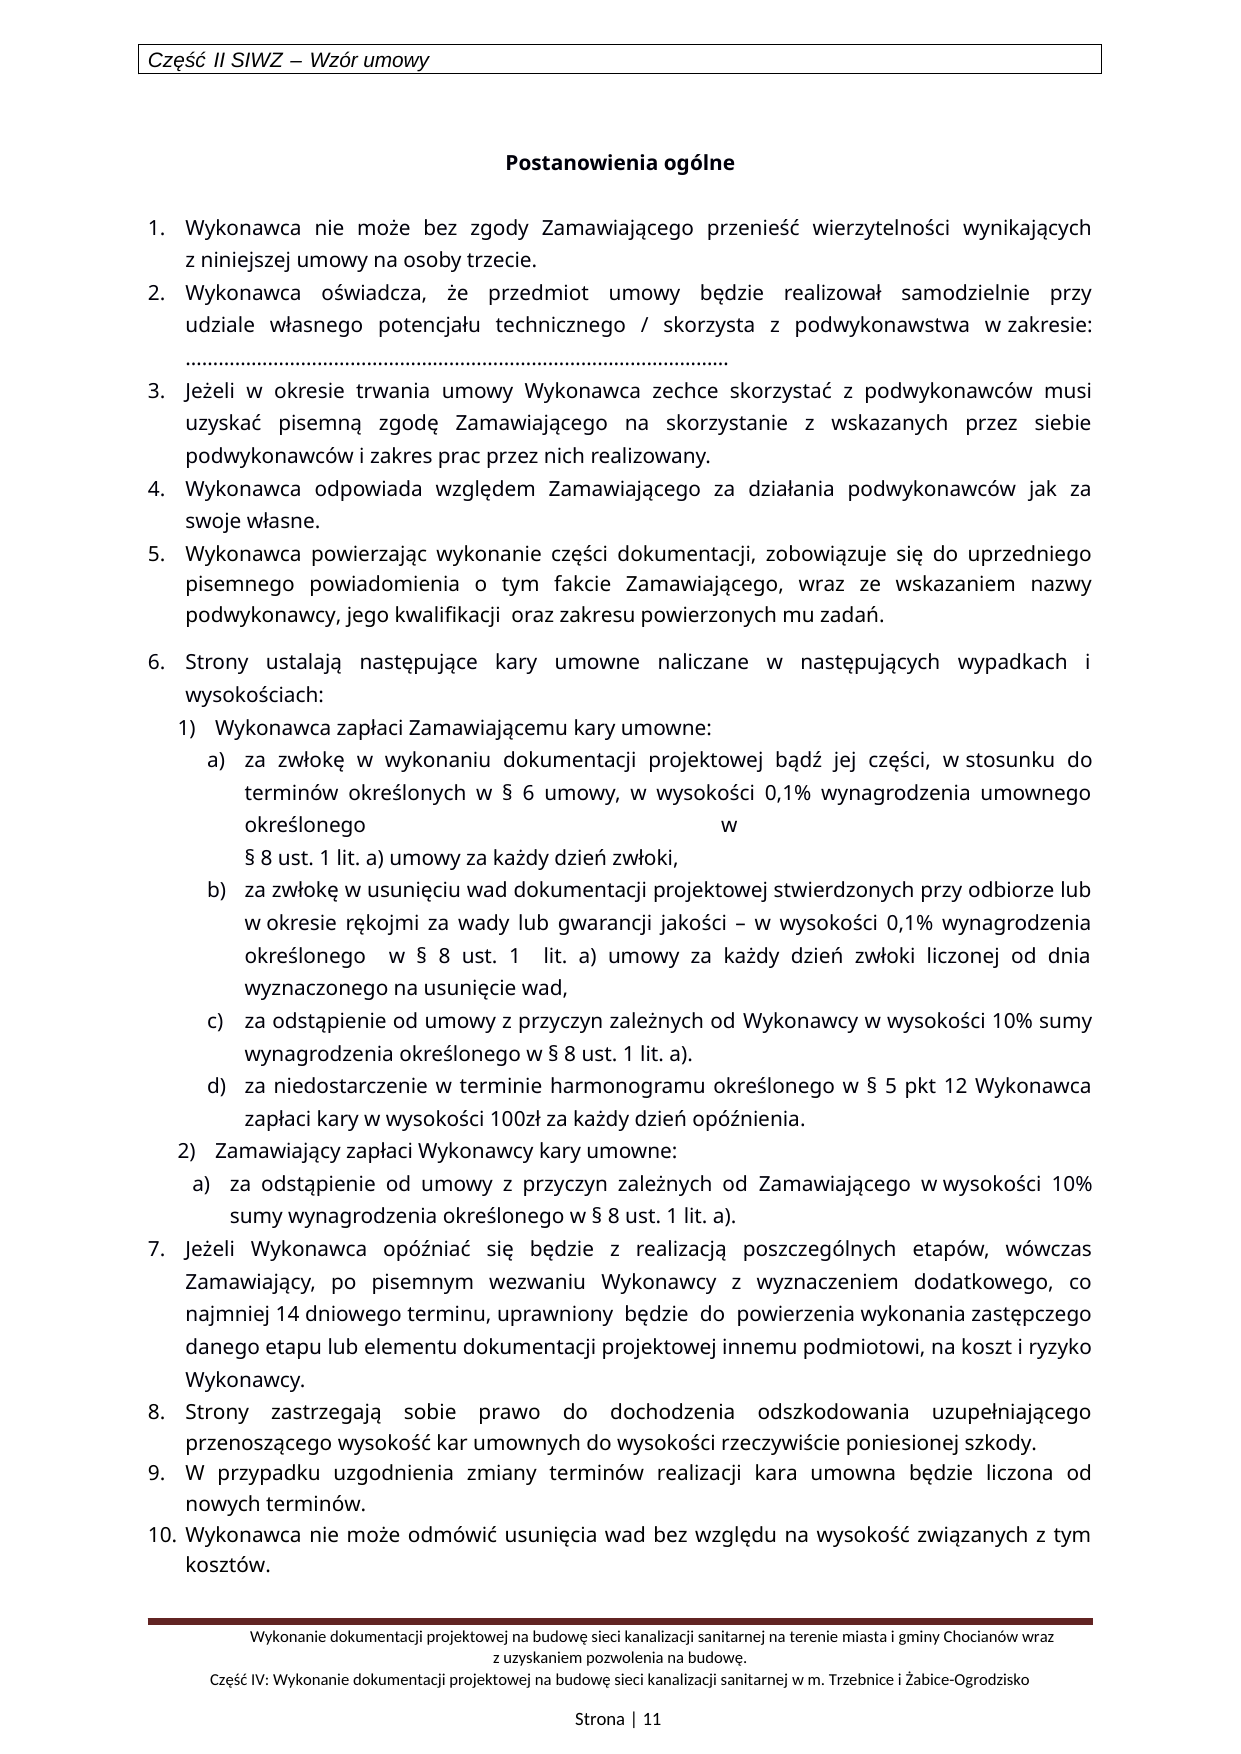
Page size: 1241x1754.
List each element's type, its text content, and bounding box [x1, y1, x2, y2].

text Postanowienia ogólne [148, 148, 1093, 176]
list W przypadku uzgodnienia zmiany terminów realizacji kara umowna będzie liczona od nowych terminów. [148, 1458, 1093, 1518]
list Wykonawca odpowiada względem Zamawiającego za działania podwykonawców jak za swoje własne. [148, 474, 1093, 535]
list Jeżeli Wykonawca opóźniać się będzie z realizacją poszczególnych etapów, wówczas Zamawiający, po pisemnym wezwaniu Wykonawcy z wyznaczeniem dodatkowego, co najmniej 14 dniowego terminu, uprawniony będzie do powierzenia wykonania zastępczego danego etapu lub elementu dokumentacji projektowej innemu podmiotowi, na koszt i ryzyko Wykonawcy. [148, 1234, 1093, 1393]
list Wykonawca zapłaci Zamawiającemu kary umowne: [177, 713, 1093, 741]
list za zwłokę w wykonaniu dokumentacji projektowej bądź jej części, w stosunku do terminów określonych w § 6 umowy, w wysokości 0,1% wynagrodzenia umownego określonego w § 8 ust. 1 lit. a) umowy za każdy dzień zwłoki, [207, 745, 1093, 871]
list Wykonawca powierzając wykonanie części dokumentacji, zobowiązuje się do uprzedniego pisemnego powiadomienia o tym fakcie Zamawiającego, wraz ze wskazaniem nazwy podwykonawcy, jego kwalifikacji oraz zakresu powierzonych mu zadań. [148, 539, 1093, 628]
list za odstąpienie od umowy z przyczyn zależnych od Zamawiającego w wysokości 10% sumy wynagrodzenia określonego w § 8 ust. 1 lit. a). [192, 1169, 1093, 1230]
list Jeżeli w okresie trwania umowy Wykonawca zechce skorzystać z podwykonawców musi uzyskać pisemną zgodę Zamawiającego na skorzystanie z wskazanych przez siebie podwykonawców i zakres prac przez nich realizowany. [148, 376, 1093, 469]
list Wykonawca nie może bez zgody Zamawiającego przenieść wierzytelności wynikających z niniejszej umowy na osoby trzecie. [148, 213, 1093, 274]
list Zamawiający zapłaci Wykonawcy kary umowne: [177, 1136, 1093, 1165]
list za odstąpienie od umowy z przyczyn zależnych od Wykonawcy w wysokości 10% sumy wynagrodzenia określonego w § 8 ust. 1 lit. a). [207, 1006, 1093, 1067]
list za niedostarczenie w terminie harmonogramu określonego w § 5 pkt 12 Wykonawca zapłaci kary w wysokości 100zł za każdy dzień opóźnienia. [207, 1071, 1093, 1132]
list Wykonawca nie może odmówić usunięcia wad bez względu na wysokość związanych z tym kosztów. [148, 1520, 1093, 1579]
list Wykonawca oświadcza, że przedmiot umowy będzie realizował samodzielnie przy udziale własnego potencjału technicznego / skorzysta z podwykonawstwa w zakresie: ……………………………………………………………………………………… [148, 278, 1093, 372]
list Strony zastrzegają sobie prawo do dochodzenia odszkodowania uzupełniającego przenoszącego wysokość kar umownych do wysokości rzeczywiście poniesionej szkody. [148, 1397, 1093, 1456]
list Strony ustalają następujące kary umowne naliczane w następujących wypadkach i wysokościach: [148, 647, 1093, 708]
list za zwłokę w usunięciu wad dokumentacji projektowej stwierdzonych przy odbiorze lub w okresie rękojmi za wady lub gwarancji jakości – w wysokości 0,1% wynagrodzenia określonego w § 8 ust. 1 lit. a) umowy za każdy dzień zwłoki liczonej od dnia wyznaczonego na usunięcie wad, [207, 876, 1093, 1002]
